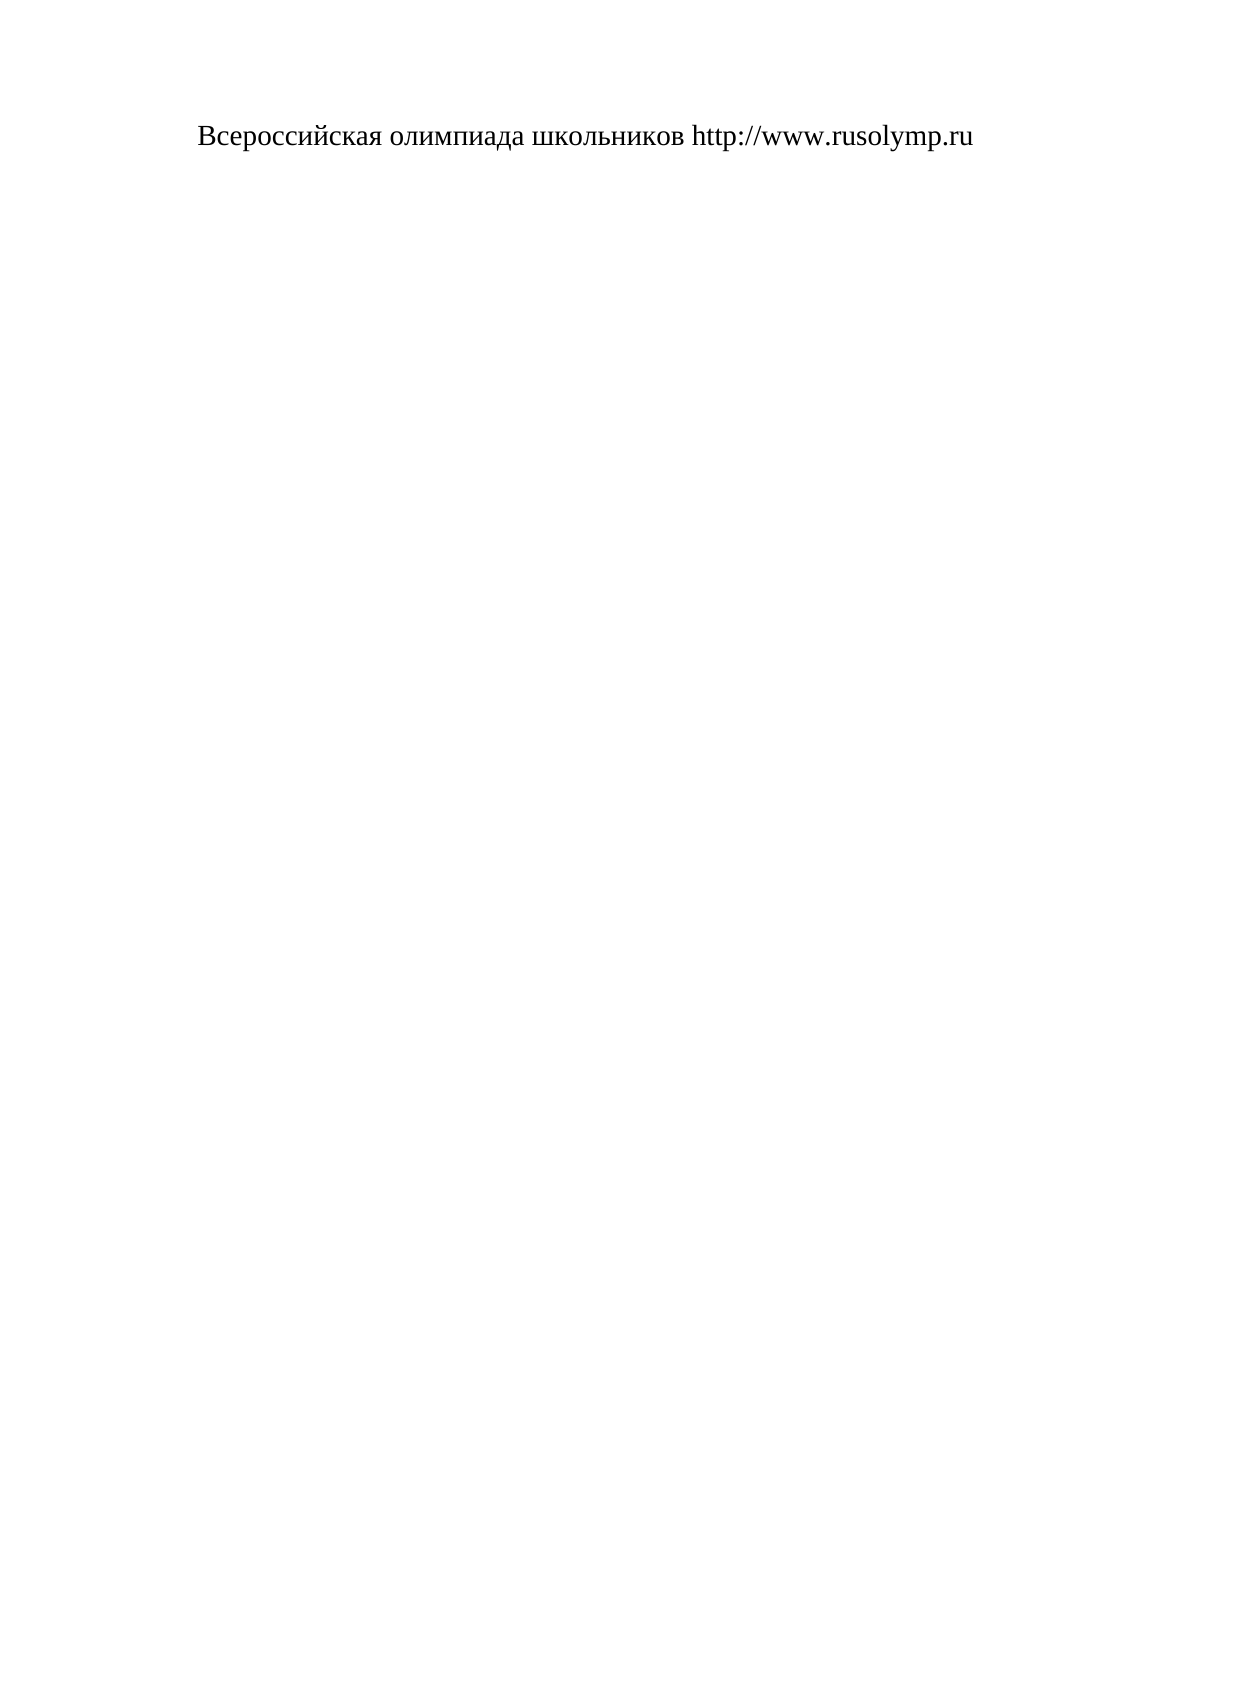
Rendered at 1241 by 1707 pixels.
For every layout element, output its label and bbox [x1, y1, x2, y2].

text [190, 118, 1152, 219]
